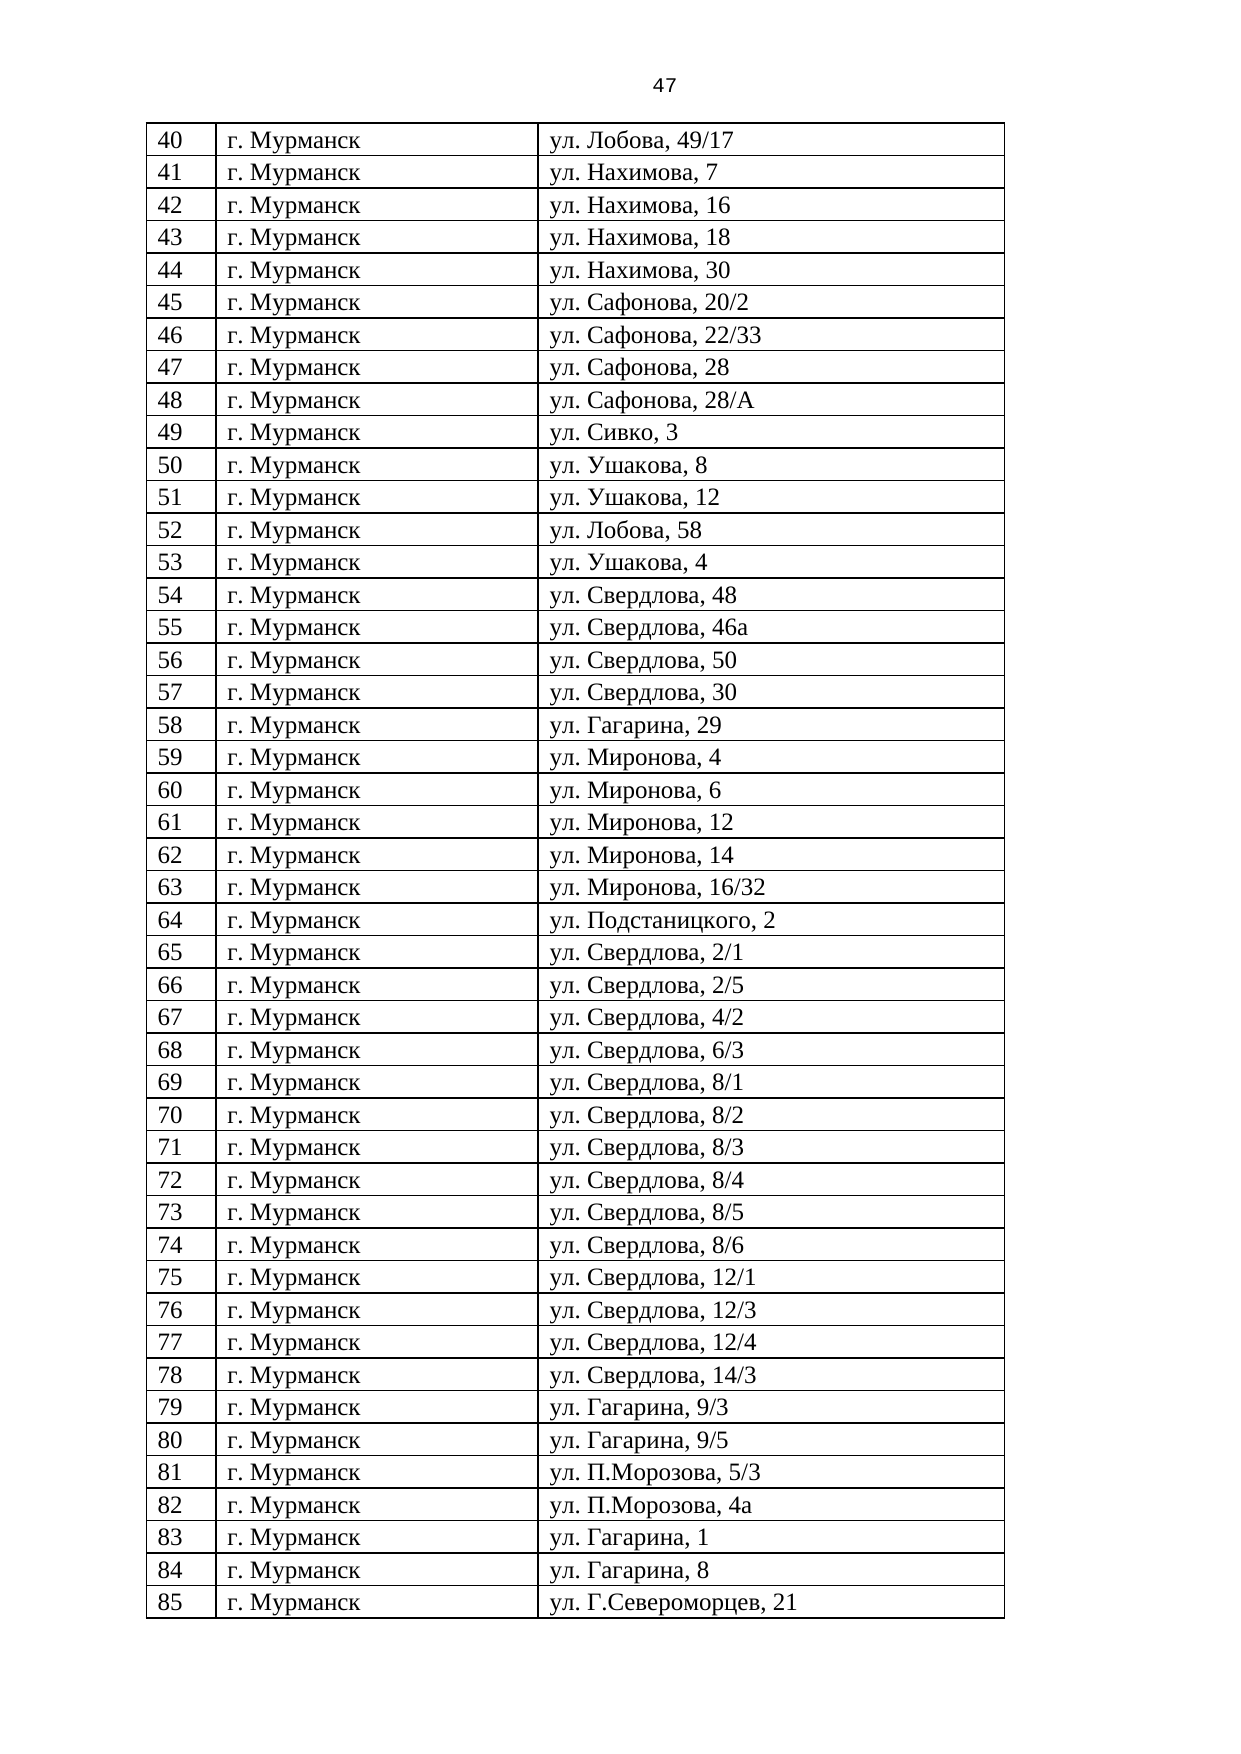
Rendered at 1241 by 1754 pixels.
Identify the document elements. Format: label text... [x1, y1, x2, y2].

table_cell г. Мурманск [217, 1391, 537, 1422]
table_cell 82 [147, 1489, 215, 1520]
table_cell ул. Свердлова, 8/5 [539, 1196, 1004, 1227]
table_cell г. Мурманск [217, 579, 537, 610]
table_cell 74 [147, 1229, 215, 1260]
table_cell ул. Сафонова, 22/33 [539, 319, 1004, 350]
table_cell 65 [147, 936, 215, 967]
table_cell г. Мурманск [217, 1456, 537, 1487]
table_cell 58 [147, 709, 215, 740]
table_cell 42 [147, 189, 215, 220]
table_cell 43 [147, 221, 215, 252]
table_cell ул. Миронова, 4 [539, 741, 1004, 772]
table_cell ул. Миронова, 6 [539, 774, 1004, 805]
table_cell г. Мурманск [217, 774, 537, 805]
table_cell 80 [147, 1424, 215, 1455]
table_cell г. Мурманск [217, 1001, 537, 1032]
table_cell 45 [147, 286, 215, 317]
table_cell г. Мурманск [217, 1164, 537, 1195]
table_cell ул. Свердлова, 6/3 [539, 1034, 1004, 1065]
table_cell г. Мурманск [217, 449, 537, 480]
table_cell ул. Свердлова, 8/1 [539, 1066, 1004, 1097]
table_cell г. Мурманск [217, 1229, 537, 1260]
table_cell ул. Свердлова, 46а [539, 611, 1004, 642]
table_cell ул. Нахимова, 18 [539, 221, 1004, 252]
table_cell г. Мурманск [217, 1554, 537, 1585]
table_cell 50 [147, 449, 215, 480]
table_cell 54 [147, 579, 215, 610]
table_cell 49 [147, 416, 215, 447]
table_cell 84 [147, 1554, 215, 1585]
table_cell г. Мурманск [217, 221, 537, 252]
table_cell ул. Свердлова, 14/3 [539, 1359, 1004, 1390]
table_cell 62 [147, 839, 215, 870]
table_cell ул. Свердлова, 8/3 [539, 1131, 1004, 1162]
table_cell ул. Лобова, 49/17 [539, 124, 1004, 155]
table_cell ул. Свердлова, 8/6 [539, 1229, 1004, 1260]
table_cell ул. Гагарина, 8 [539, 1554, 1004, 1585]
table_cell г. Мурманск [217, 124, 537, 155]
table_cell г. Мурманск [217, 514, 537, 545]
table_cell г. Мурманск [217, 189, 537, 220]
table_cell г. Мурманск [217, 481, 537, 512]
table_cell 72 [147, 1164, 215, 1195]
table_cell ул. Ушакова, 8 [539, 449, 1004, 480]
table_cell ул. Миронова, 12 [539, 806, 1004, 837]
table_cell 68 [147, 1034, 215, 1065]
table_cell 83 [147, 1521, 215, 1552]
table_cell ул. Сивко, 3 [539, 416, 1004, 447]
table_cell г. Мурманск [217, 546, 537, 577]
table_cell ул. Г.Североморцев, 21 [539, 1586, 1004, 1617]
table_cell г. Мурманск [217, 416, 537, 447]
table_cell г. Мурманск [217, 709, 537, 740]
table_cell г. Мурманск [217, 1326, 537, 1357]
table_cell ул. Свердлова, 8/2 [539, 1099, 1004, 1130]
table_cell ул. Ушакова, 4 [539, 546, 1004, 577]
table_cell ул. Свердлова, 50 [539, 644, 1004, 675]
table_cell ул. Свердлова, 8/4 [539, 1164, 1004, 1195]
table_cell 75 [147, 1261, 215, 1292]
table_cell 81 [147, 1456, 215, 1487]
table_cell г. Мурманск [217, 1034, 537, 1065]
table_cell ул. Сафонова, 28/А [539, 384, 1004, 415]
table_cell г. Мурманск [217, 741, 537, 772]
table_cell г. Мурманск [217, 1066, 537, 1097]
table_cell 73 [147, 1196, 215, 1227]
table_cell 60 [147, 774, 215, 805]
table_cell г. Мурманск [217, 1261, 537, 1292]
table_cell г. Мурманск [217, 156, 537, 187]
table_cell ул. Гагарина, 9/5 [539, 1424, 1004, 1455]
table_cell г. Мурманск [217, 644, 537, 675]
table_cell г. Мурманск [217, 384, 537, 415]
table_cell г. Мурманск [217, 254, 537, 285]
table_cell 69 [147, 1066, 215, 1097]
table_cell 40 [147, 124, 215, 155]
table_cell 67 [147, 1001, 215, 1032]
table_cell ул. Гагарина, 9/3 [539, 1391, 1004, 1422]
table_cell 47 [147, 351, 215, 382]
table_cell 59 [147, 741, 215, 772]
table_cell ул. Нахимова, 30 [539, 254, 1004, 285]
table_cell 52 [147, 514, 215, 545]
table_cell 41 [147, 156, 215, 187]
table_cell г. Мурманск [217, 969, 537, 1000]
table_cell г. Мурманск [217, 904, 537, 935]
table_cell ул. Гагарина, 1 [539, 1521, 1004, 1552]
table_cell ул. Сафонова, 28 [539, 351, 1004, 382]
table_cell ул. Свердлова, 2/5 [539, 969, 1004, 1000]
table_cell ул. Свердлова, 2/1 [539, 936, 1004, 967]
table_cell 57 [147, 676, 215, 707]
table_cell ул. П.Морозова, 5/3 [539, 1456, 1004, 1487]
table_cell ул. Свердлова, 12/1 [539, 1261, 1004, 1292]
table_cell 76 [147, 1294, 215, 1325]
table_cell ул. П.Морозова, 4а [539, 1489, 1004, 1520]
table_cell г. Мурманск [217, 676, 537, 707]
table_cell 64 [147, 904, 215, 935]
table_cell г. Мурманск [217, 286, 537, 317]
table_cell г. Мурманск [217, 351, 537, 382]
table_cell ул. Свердлова, 48 [539, 579, 1004, 610]
table_cell ул. Миронова, 14 [539, 839, 1004, 870]
table_cell г. Мурманск [217, 936, 537, 967]
table_cell 79 [147, 1391, 215, 1422]
table_cell 85 [147, 1586, 215, 1617]
table_cell г. Мурманск [217, 1586, 537, 1617]
table_cell ул. Миронова, 16/32 [539, 871, 1004, 902]
table_cell ул. Свердлова, 12/4 [539, 1326, 1004, 1357]
table_cell 51 [147, 481, 215, 512]
table_cell г. Мурманск [217, 1521, 537, 1552]
table_cell 66 [147, 969, 215, 1000]
table_cell ул. Сафонова, 20/2 [539, 286, 1004, 317]
table_cell г. Мурманск [217, 319, 537, 350]
table_cell г. Мурманск [217, 611, 537, 642]
table_cell 71 [147, 1131, 215, 1162]
table_cell ул. Нахимова, 7 [539, 156, 1004, 187]
table_cell г. Мурманск [217, 1131, 537, 1162]
table_cell г. Мурманск [217, 1489, 537, 1520]
table_cell г. Мурманск [217, 1196, 537, 1227]
table_cell ул. Свердлова, 4/2 [539, 1001, 1004, 1032]
table_cell ул. Гагарина, 29 [539, 709, 1004, 740]
table_cell 56 [147, 644, 215, 675]
table_cell г. Мурманск [217, 1359, 537, 1390]
table_cell г. Мурманск [217, 1099, 537, 1130]
table_cell 48 [147, 384, 215, 415]
table_cell ул. Подстаницкого, 2 [539, 904, 1004, 935]
table_cell г. Мурманск [217, 1294, 537, 1325]
table_cell 77 [147, 1326, 215, 1357]
table_cell г. Мурманск [217, 871, 537, 902]
table_cell г. Мурманск [217, 806, 537, 837]
table_cell 44 [147, 254, 215, 285]
table_cell г. Мурманск [217, 1424, 537, 1455]
table_cell ул. Лобова, 58 [539, 514, 1004, 545]
table_cell 70 [147, 1099, 215, 1130]
table_cell ул. Свердлова, 30 [539, 676, 1004, 707]
table_cell 78 [147, 1359, 215, 1390]
table_cell 46 [147, 319, 215, 350]
table_cell г. Мурманск [217, 839, 537, 870]
table_cell ул. Нахимова, 16 [539, 189, 1004, 220]
table_cell ул. Свердлова, 12/3 [539, 1294, 1004, 1325]
table_cell 55 [147, 611, 215, 642]
table_cell ул. Ушакова, 12 [539, 481, 1004, 512]
table_cell 53 [147, 546, 215, 577]
table_cell 61 [147, 806, 215, 837]
table_cell 63 [147, 871, 215, 902]
